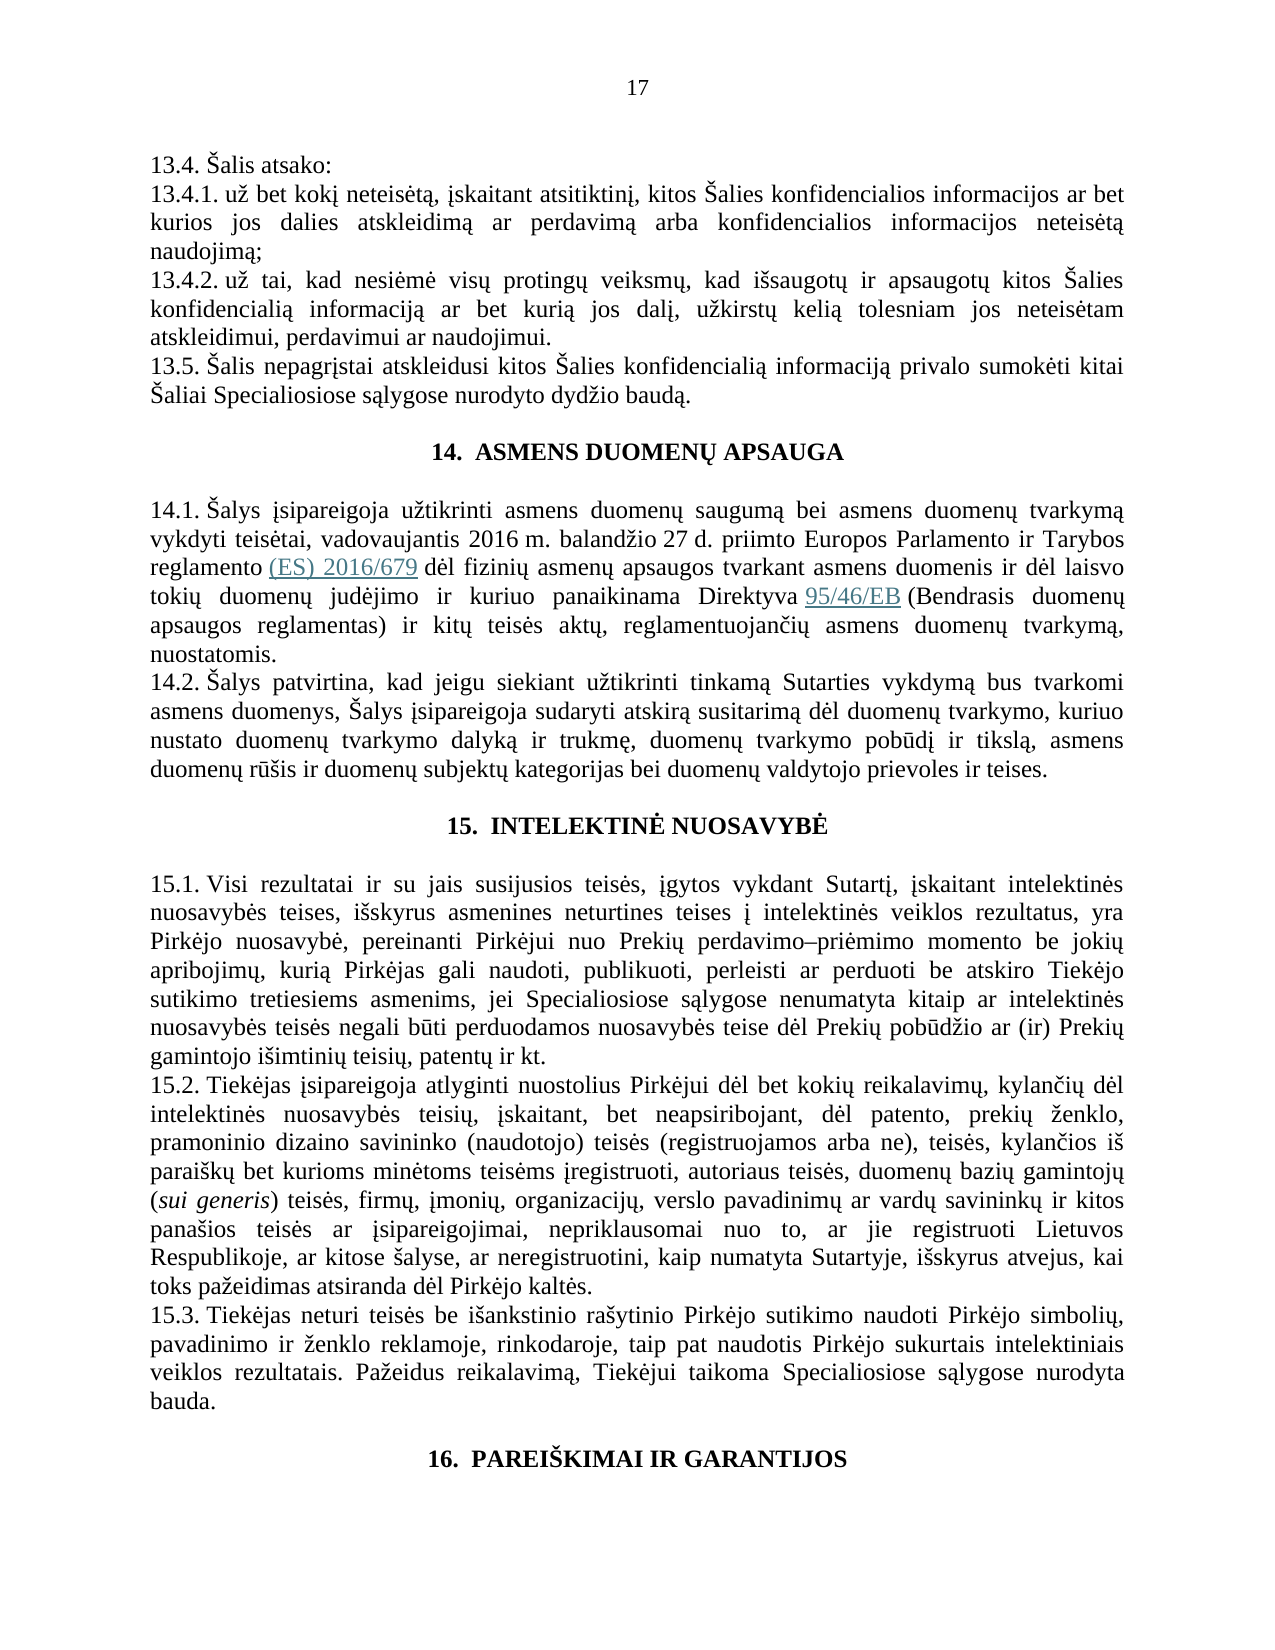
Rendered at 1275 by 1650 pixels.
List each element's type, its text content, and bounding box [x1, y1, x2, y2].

text 15. INTELEKTINĖ NUOSAVYBĖ [150, 811, 1125, 840]
text 16. PAREIŠKIMAI IR GARANTIJOS [150, 1444, 1125, 1472]
text 13.5. Šalis nepagrįstai atskleidusi kitos Šalies konfidencialią informaciją privalo sumokėti kitai Šaliai Specialiosiose sąlygose nurodyto dydžio baudą. [150, 351, 1125, 409]
text 15.2. Tiekėjas įsipareigoja atlyginti nuostolius Pirkėjui dėl bet kokių reikalavimų, kylančių dėl intelektinės nuosavybės teisių, įskaitant, bet neapsiribojant, dėl patento, prekių ženklo, pramoninio dizaino savininko (naudotojo) teisės (registruojamos arba ne), teisės, kylančios iš paraiškų bet kurioms minėtoms teisėms įregistruoti, autoriaus teisės, duomenų bazių gamintojų (sui generis) teisės, firmų, įmonių, organizacijų, verslo pavadinimų ar vardų savininkų ir kitos panašios teisės ar įsipareigojimai, nepriklausomai nuo to, ar jie registruoti Lietuvos Respublikoje, ar kitose šalyse, ar neregistruotini, kaip numatyta Sutartyje, išskyrus atvejus, kai toks pažeidimas atsiranda dėl Pirkėjo kaltės. [150, 1070, 1125, 1300]
text 15.1. Visi rezultatai ir su jais susijusios teisės, įgytos vykdant Sutartį, įskaitant intelektinės nuosavybės teises, išskyrus asmenines neturtines teises į intelektinės veiklos rezultatus, yra Pirkėjo nuosavybė, pereinanti Pirkėjui nuo Prekių perdavimo–priėmimo momento be jokių apribojimų, kurią Pirkėjas gali naudoti, publikuoti, perleisti ar perduoti be atskiro Tiekėjo sutikimo tretiesiems asmenims, jei Specialiosiose sąlygose nenumatyta kitaip ar intelektinės nuosavybės teisės negali būti perduodamos nuosavybės teise dėl Prekių pobūdžio ar (ir) Prekių gamintojo išimtinių teisių, patentų ir kt. [150, 869, 1125, 1070]
text 13.4. Šalis atsako: [150, 150, 1125, 179]
text 14. ASMENS DUOMENŲ APSAUGA [150, 437, 1125, 466]
text 15.3. Tiekėjas neturi teisės be išankstinio rašytinio Pirkėjo sutikimo naudoti Pirkėjo simbolių, pavadinimo ir ženklo reklamoje, rinkodaroje, taip pat naudotis Pirkėjo sukurtais intelektiniais veiklos rezultatais. Pažeidus reikalavimą, Tiekėjui taikoma Specialiosiose sąlygose nurodyta bauda. [150, 1300, 1125, 1415]
text 13.4.1. už bet kokį neteisėtą, įskaitant atsitiktinį, kitos Šalies konfidencialios informacijos ar bet kurios jos dalies atskleidimą ar perdavimą arba konfidencialios informacijos neteisėtą naudojimą; [150, 179, 1125, 265]
text 14.1. Šalys įsipareigoja užtikrinti asmens duomenų saugumą bei asmens duomenų tvarkymą vykdyti teisėtai, vadovaujantis 2016 m. balandžio 27 d. priimto Europos Parlamento ir Tarybos reglamento (ES) 2016/679 dėl fizinių asmenų apsaugos tvarkant asmens duomenis ir dėl laisvo tokių duomenų judėjimo ir kuriuo panaikinama Direktyva 95/46/EB (Bendrasis duomenų apsaugos reglamentas) ir kitų teisės aktų, reglamentuojančių asmens duomenų tvarkymą, nuostatomis. [150, 495, 1125, 667]
text 13.4.2. už tai, kad nesiėmė visų protingų veiksmų, kad išsaugotų ir apsaugotų kitos Šalies konfidencialią informaciją ar bet kurią jos dalį, užkirstų kelią tolesniam jos neteisėtam atskleidimui, perdavimui ar naudojimui. [150, 265, 1125, 351]
text 14.2. Šalys patvirtina, kad jeigu siekiant užtikrinti tinkamą Sutarties vykdymą bus tvarkomi asmens duomenys, Šalys įsipareigoja sudaryti atskirą susitarimą dėl duomenų tvarkymo, kuriuo nustato duomenų tvarkymo dalyką ir trukmę, duomenų tvarkymo pobūdį ir tikslą, asmens duomenų rūšis ir duomenų subjektų kategorijas bei duomenų valdytojo prievoles ir teises. [150, 667, 1125, 782]
